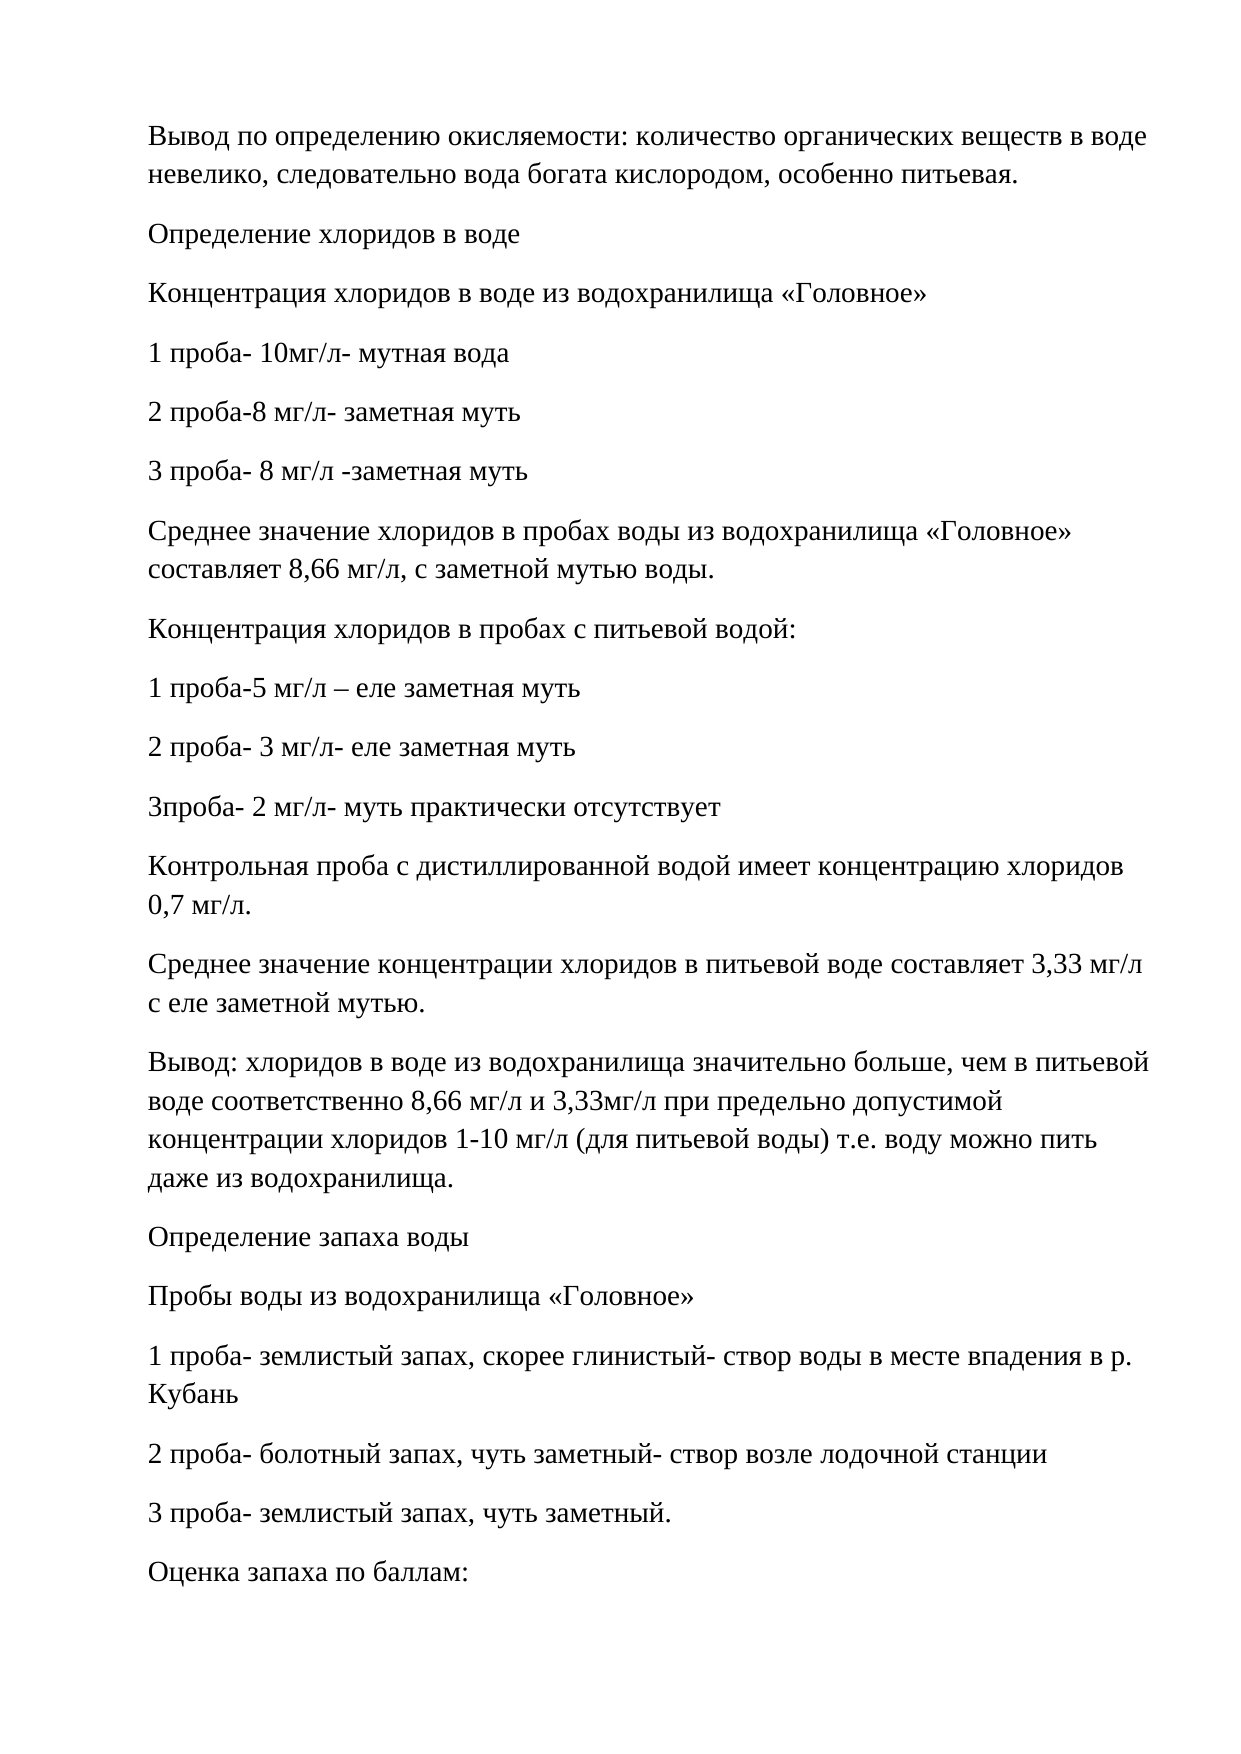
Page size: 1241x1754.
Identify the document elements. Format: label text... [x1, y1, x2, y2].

text 2 проба- 3 мг/л- еле заметная муть [148, 729, 1152, 763]
text Среднее значение хлоридов в пробах воды из водохранилища «Головное» составляет 8,66 мг/л, с заметной мутью воды. [148, 513, 1152, 585]
text Пробы воды из водохранилища «Головное» [148, 1278, 1152, 1312]
text Концентрация хлоридов в пробах с питьевой водой: [148, 611, 1152, 644]
text Контрольная проба с дистиллированной водой имеет концентрацию хлоридов 0,7 мг/л. [148, 848, 1152, 920]
text 1 проба- землистый запах, скорее глинистый- створ воды в месте впадения в р. Кубань [148, 1338, 1152, 1410]
text 3проба- 2 мг/л- муть практически отсутствует [148, 789, 1152, 822]
text 2 проба- болотный запах, чуть заметный- створ возле лодочной станции [148, 1436, 1152, 1469]
text Определение запаха воды [148, 1219, 1152, 1253]
text Вывод по определению окисляемости: количество органических веществ в воде невелико, следовательно вода богата кислородом, особенно питьевая. [148, 118, 1152, 190]
text Концентрация хлоридов в воде из водохранилища «Головное» [148, 275, 1152, 309]
text 3 проба- землистый запах, чуть заметный. [148, 1495, 1152, 1529]
text Оценка запаха по баллам: [148, 1554, 1152, 1588]
text 3 проба- 8 мг/л -заметная муть [148, 453, 1152, 487]
text Вывод: хлоридов в воде из водохранилища значительно больше, чем в питьевой воде соответственно 8,66 мг/л и 3,33мг/л при предельно допустимой концентрации хлоридов 1-10 мг/л (для питьевой воды) т.е. воду можно пить даже из водохранилища. [148, 1044, 1152, 1193]
text 2 проба-8 мг/л- заметная муть [148, 394, 1152, 428]
text 1 проба-5 мг/л – еле заметная муть [148, 670, 1152, 704]
text 1 проба- 10мг/л- мутная вода [148, 335, 1152, 368]
text Среднее значение концентрации хлоридов в питьевой воде составляет 3,33 мг/л с еле заметной мутью. [148, 946, 1152, 1018]
text Определение хлоридов в воде [148, 216, 1152, 249]
